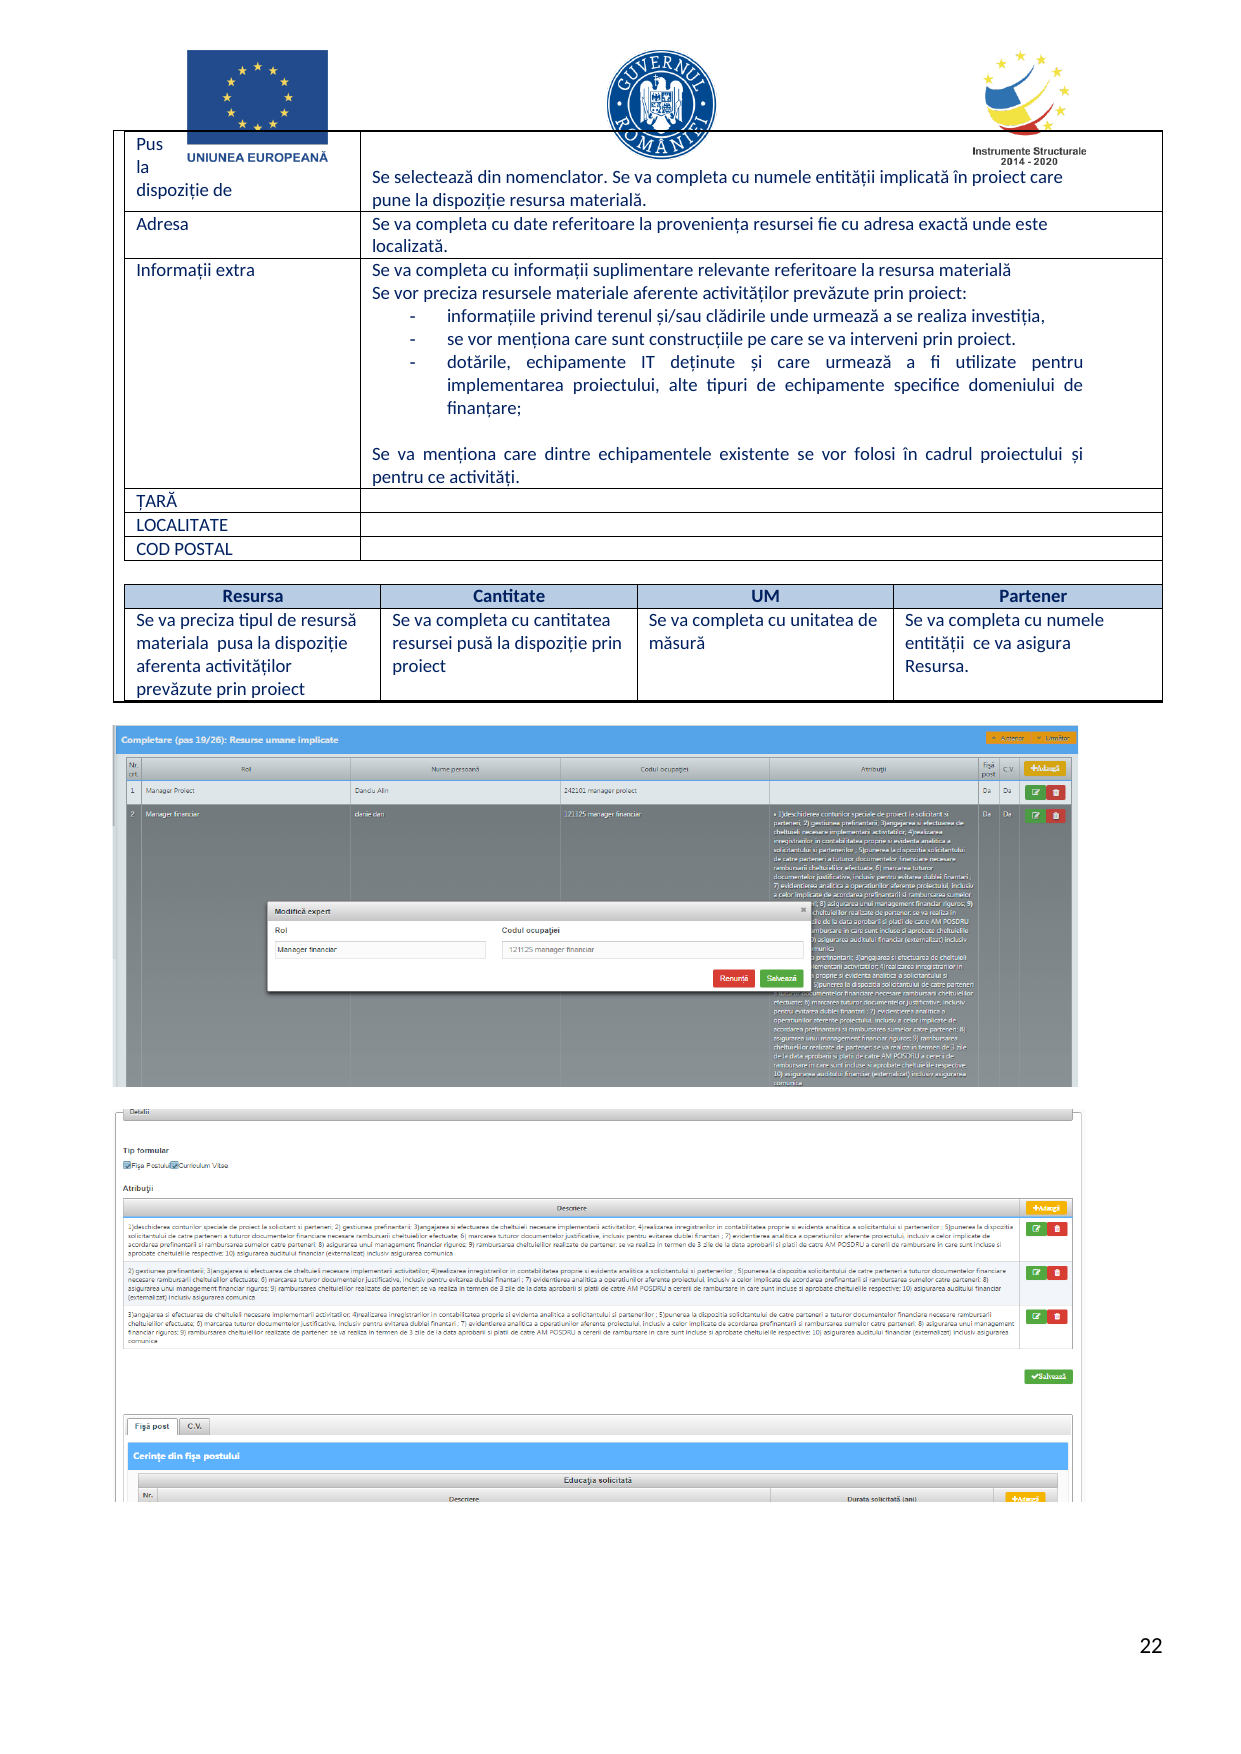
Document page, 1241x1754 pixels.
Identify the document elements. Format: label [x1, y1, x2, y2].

picture [112, 1109, 1086, 1502]
picture [112, 725, 1079, 1087]
picture [187, 50, 328, 130]
table_header [114, 131, 1162, 701]
picture [605, 48, 717, 130]
picture [973, 50, 1086, 130]
